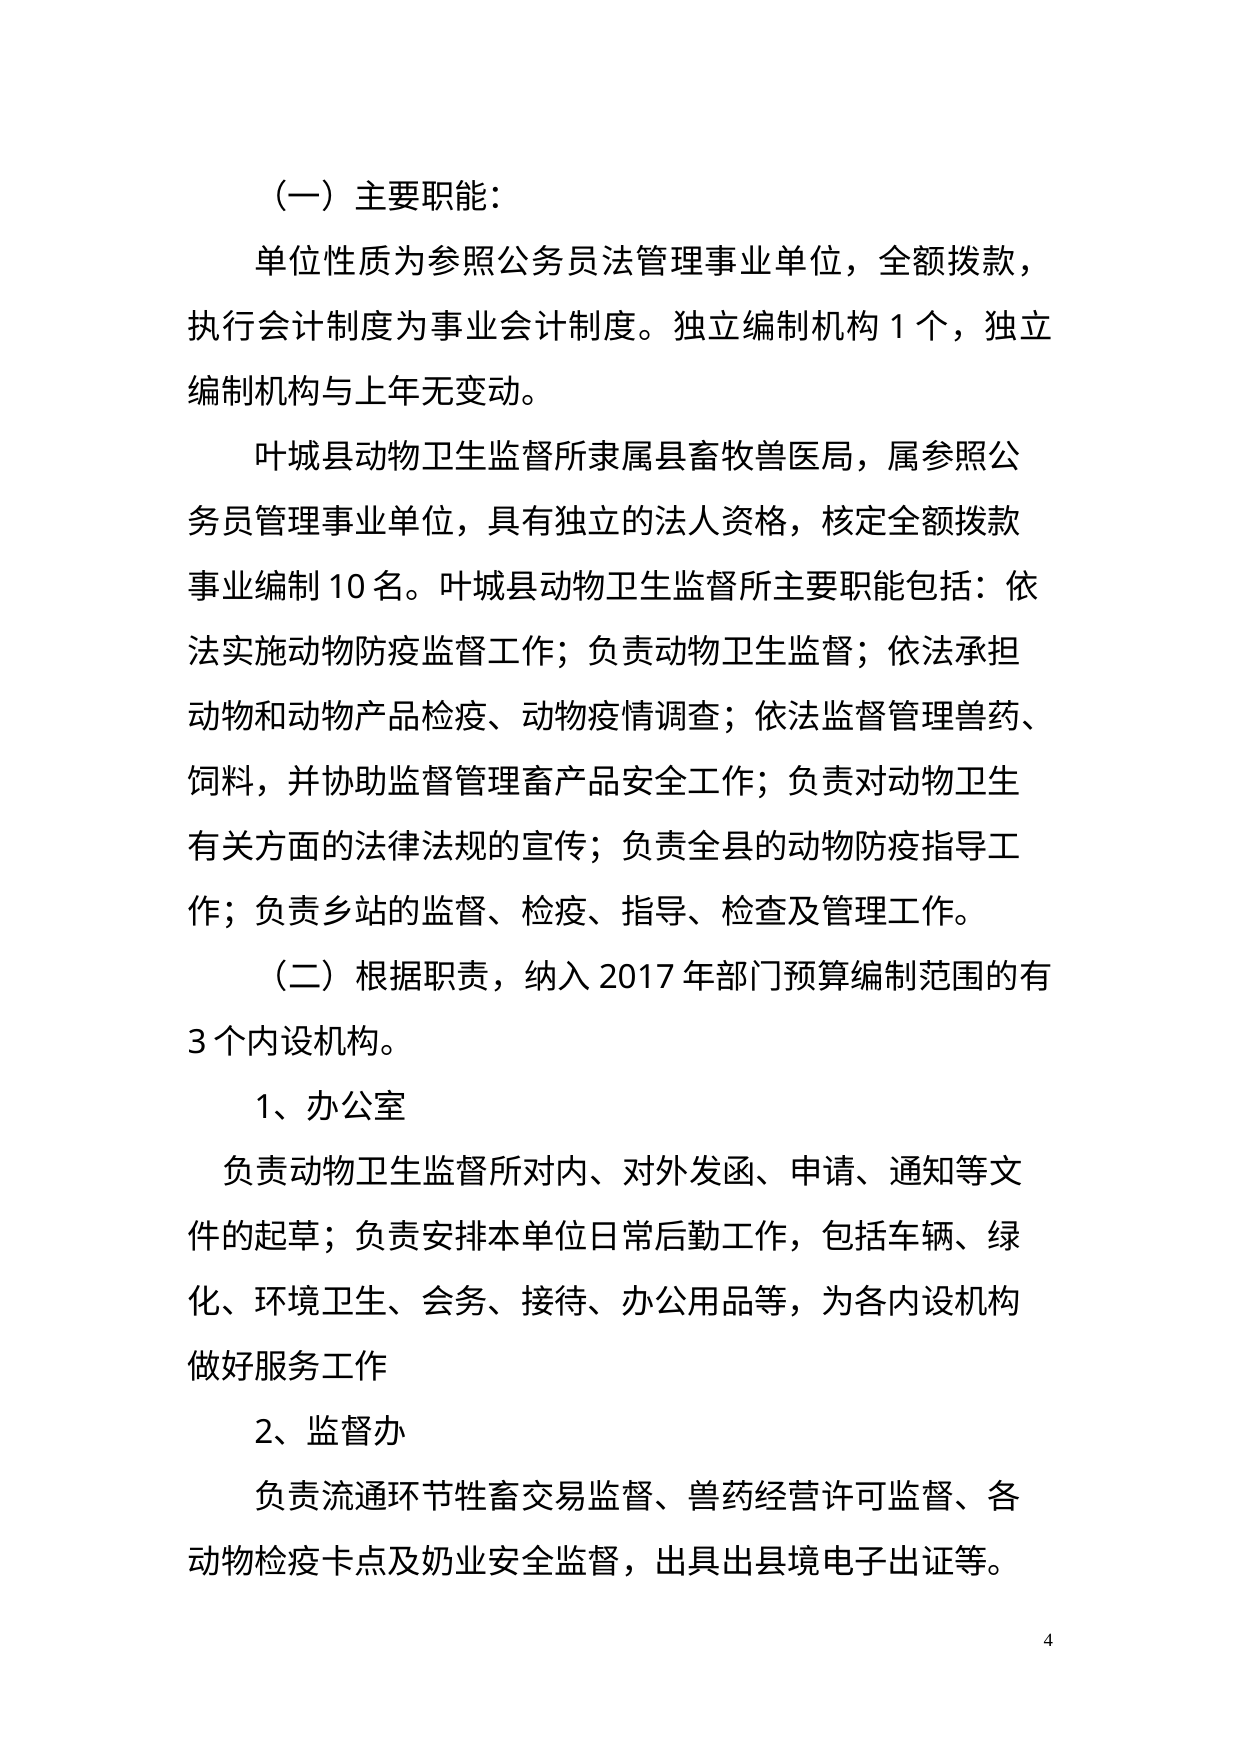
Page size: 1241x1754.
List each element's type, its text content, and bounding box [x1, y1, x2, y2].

text 单位性质为参照公务员法管理事业单位，全额拨款，执行会计制度为事业会计制度。独立编制机构1个，独立编制机构与上年无变动。 [187, 227, 1053, 422]
text 2、监督办 [254, 1397, 1053, 1462]
text 叶城县动物卫生监督所隶属县畜牧兽医局，属参照公务员管理事业单位，具有独立的法人资格，核定全额拨款事业编制10名。叶城县动物卫生监督所主要职能包括：依法实施动物防疫监督工作；负责动物卫生监督；依法承担动物和动物产品检疫、动物疫情调查；依法监督管理兽药、饲料，并协助监督管理畜产品安全工作；负责对动物卫生有关方面的法律法规的宣传；负责全县的动物防疫指导工作；负责乡站的监督、检疫、指导、检查及管理工作。 [187, 422, 1053, 942]
text 负责动物卫生监督所对内、对外发函、申请、通知等文件的起草；负责安排本单位日常后勤工作，包括车辆、绿化、环境卫生、会务、接待、办公用品等，为各内设机构做好服务工作 [187, 1137, 1053, 1397]
text （一）主要职能： [187, 162, 1053, 227]
text 负责流通环节牲畜交易监督、兽药经营许可监督、各动物检疫卡点及奶业安全监督，出具出县境电子出证等。 [187, 1462, 1053, 1592]
text 1、办公室 [254, 1072, 1053, 1137]
text （二）根据职责，纳入2017年部门预算编制范围的有3个内设机构。 [187, 942, 1053, 1072]
